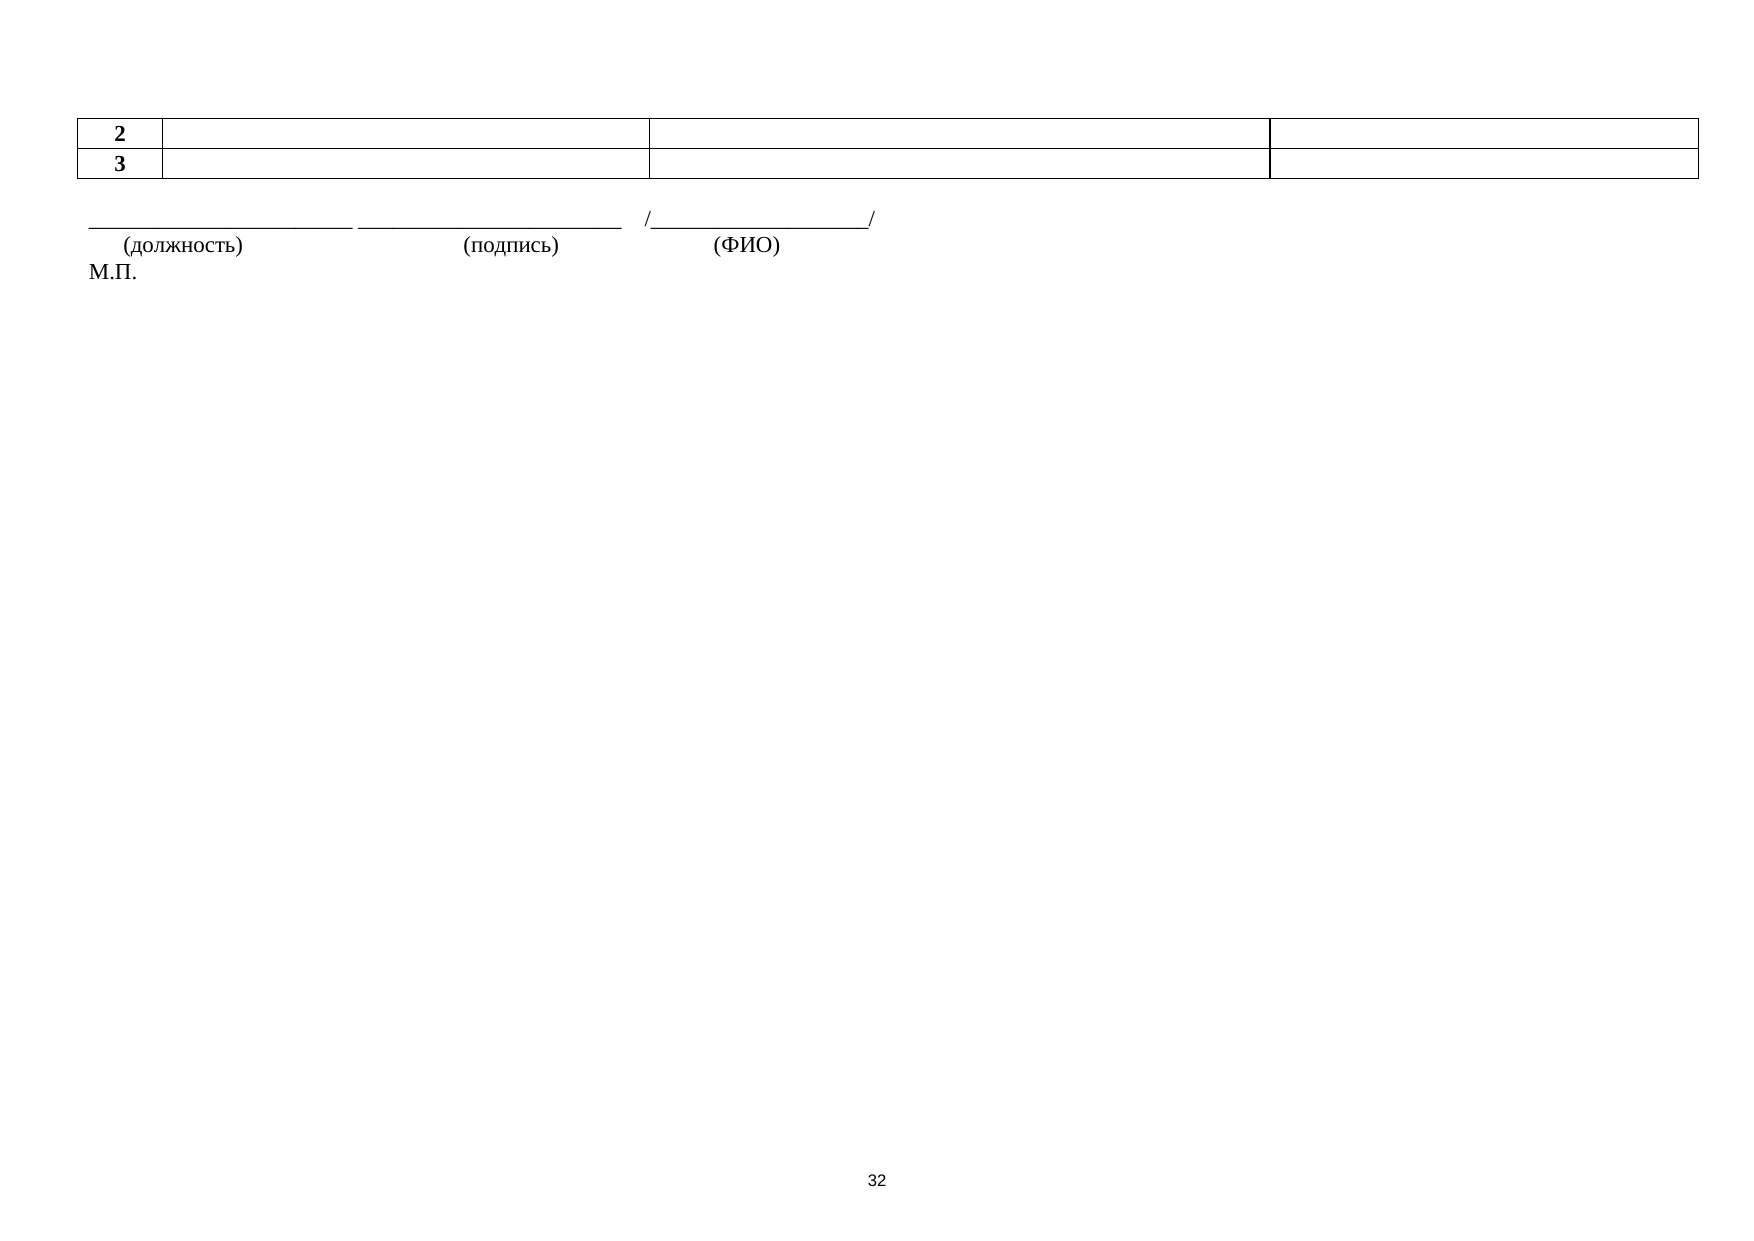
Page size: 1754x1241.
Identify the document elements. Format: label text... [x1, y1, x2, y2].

table_cell [650, 149, 1269, 178]
table_cell [163, 119, 649, 148]
table_cell [1271, 149, 1698, 178]
table_cell [650, 119, 1269, 148]
text _______________________ _______________________ /___________________/ [89, 205, 1665, 231]
table_cell 2 [78, 119, 162, 148]
table_cell 3 [78, 149, 162, 178]
text (должность) (подпись) (ФИО) [89, 231, 1665, 258]
table_cell [1271, 119, 1698, 148]
text М.П. [89, 258, 1665, 284]
table_cell [163, 149, 649, 178]
